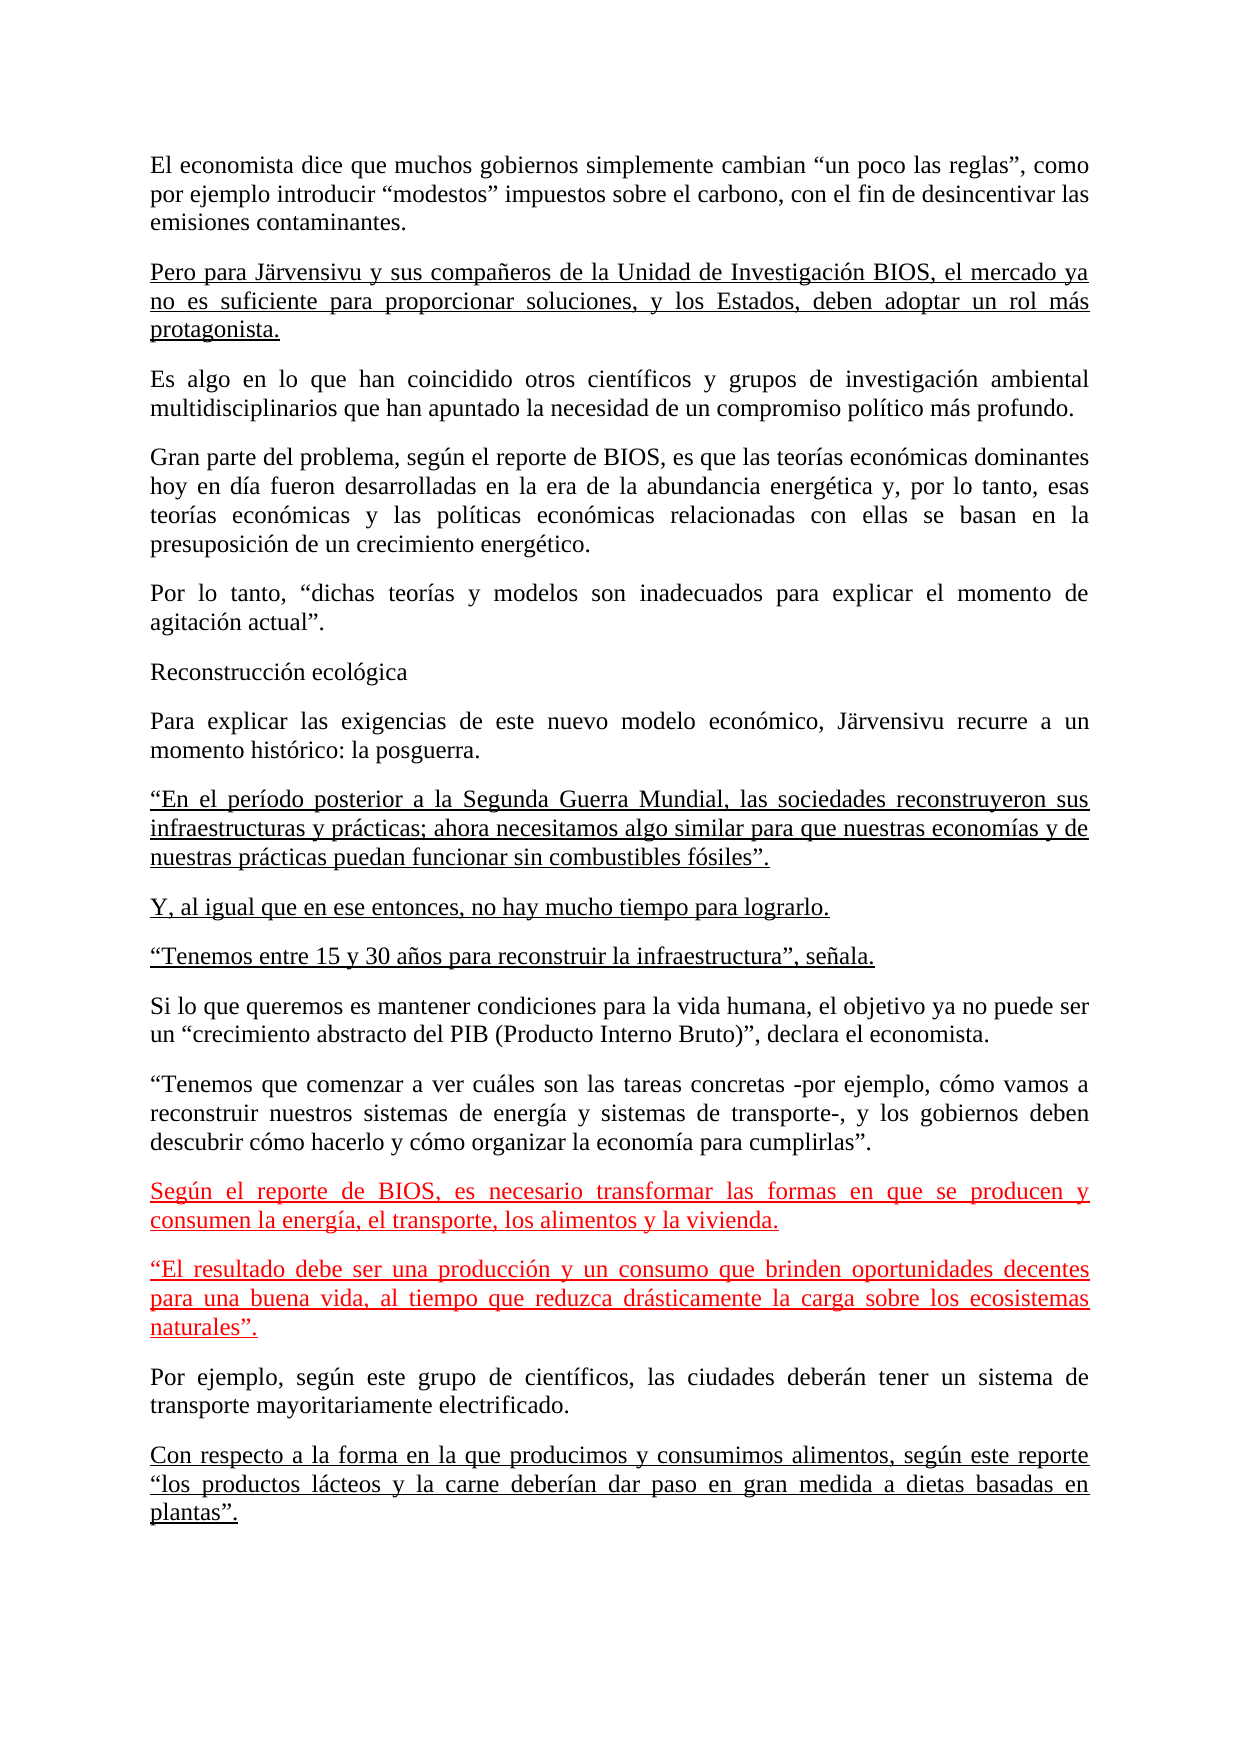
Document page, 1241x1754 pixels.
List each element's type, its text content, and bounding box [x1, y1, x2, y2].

text “Tenemos entre 15 y 30 años para reconstruir la infraestructura”, señala. [150, 941, 1090, 970]
text Por ejemplo, según este grupo de científicos, las ciudades deberán tener un sistema de transporte mayoritariamente electrificado. [150, 1362, 1090, 1419]
text “En el período posterior a la Segunda Guerra Mundial, las sociedades reconstruyeron sus infraestructuras y prácticas; ahora necesitamos algo similar para que nuestras economías y de nuestras prácticas puedan funcionar sin combustibles fósiles”. [150, 784, 1090, 809]
text Pero para Järvensivu y sus compañeros de la Unidad de Investigación BIOS, el mercado ya no es suficiente para proporcionar soluciones, y los Estados, deben adoptar un rol más protagonista. [150, 257, 1090, 311]
text Reconstrucción ecológica [150, 657, 1090, 685]
text “El resultado debe ser una producción y un consumo que brinden oportunidades decentes para una buena vida, al tiempo que reduzca drásticamente la carga sobre los ecosistemas naturales”. [150, 1254, 1090, 1279]
text “Tenemos que comenzar a ver cuáles son las tareas concretas -por ejemplo, cómo vamos a reconstruir nuestros sistemas de energía y sistemas de transporte-, y los gobiernos deben descubrir cómo hacerlo y cómo organizar la economía para cumplirlas”. [150, 1069, 1090, 1155]
text Con respecto a la forma en la que producimos y consumimos alimentos, según este reporte “los productos lácteos y la carne deberían dar paso en gran medida a dietas basadas en plantas”. [150, 1495, 1090, 1526]
text “El resultado debe ser una producción y un consumo que brinden oportunidades decentes para una buena vida, al tiempo que reduzca drásticamente la carga sobre los ecosistemas naturales”. [150, 1310, 1090, 1341]
text Gran parte del problema, según el reporte de BIOS, es que las teorías económicas dominantes hoy en día fueron desarrolladas en la era de la abundancia energética y, por lo tanto, esas teorías económicas y las políticas económicas relacionadas con ellas se basan en la presuposición de un crecimiento energético. [150, 442, 1090, 557]
text Con respecto a la forma en la que producimos y consumimos alimentos, según este reporte “los productos lácteos y la carne deberían dar paso en gran medida a dietas basadas en plantas”. [150, 1440, 1090, 1465]
text Y, al igual que en ese entonces, no hay mucho tiempo para lograrlo. [150, 892, 1090, 920]
text Con respecto a la forma en la que producimos y consumimos alimentos, según este reporte “los productos lácteos y la carne deberían dar paso en gran medida a dietas basadas en plantas”. [150, 1466, 1090, 1494]
text El economista dice que muchos gobiernos simplemente cambian “un poco las reglas”, como por ejemplo introducir “modestos” impuestos sobre el carbono, con el fin de desincentivar las emisiones contaminantes. [150, 150, 1090, 236]
text Si lo que queremos es mantener condiciones para la vida humana, el objetivo ya no puede ser un “crecimiento abstracto del PIB (Producto Interno Bruto)”, declara el economista. [150, 991, 1090, 1048]
text Según el reporte de BIOS, es necesario transformar las formas en que se producen y consumen la energía, el transporte, los alimentos y la vivienda. [150, 1176, 1090, 1201]
text Es algo en lo que han coincidido otros científicos y grupos de investigación ambiental multidisciplinarios que han apuntado la necesidad de un compromiso político más profundo. [150, 364, 1090, 422]
text Pero para Järvensivu y sus compañeros de la Unidad de Investigación BIOS, el mercado ya no es suficiente para proporcionar soluciones, y los Estados, deben adoptar un rol más protagonista. [150, 312, 1090, 343]
text Para explicar las exigencias de este nuevo modelo económico, Järvensivu recurre a un momento histórico: la posguerra. [150, 706, 1090, 764]
text “El resultado debe ser una producción y un consumo que brinden oportunidades decentes para una buena vida, al tiempo que reduzca drásticamente la carga sobre los ecosistemas naturales”. [150, 1281, 1090, 1308]
text Por lo tanto, “dichas teorías y modelos son inadecuados para explicar el momento de agitación actual”. [150, 578, 1090, 636]
text Según el reporte de BIOS, es necesario transformar las formas en que se producen y consumen la energía, el transporte, los alimentos y la vivienda. [150, 1203, 1090, 1234]
text “En el período posterior a la Segunda Guerra Mundial, las sociedades reconstruyeron sus infraestructuras y prácticas; ahora necesitamos algo similar para que nuestras economías y de nuestras prácticas puedan funcionar sin combustibles fósiles”. [150, 811, 1090, 871]
